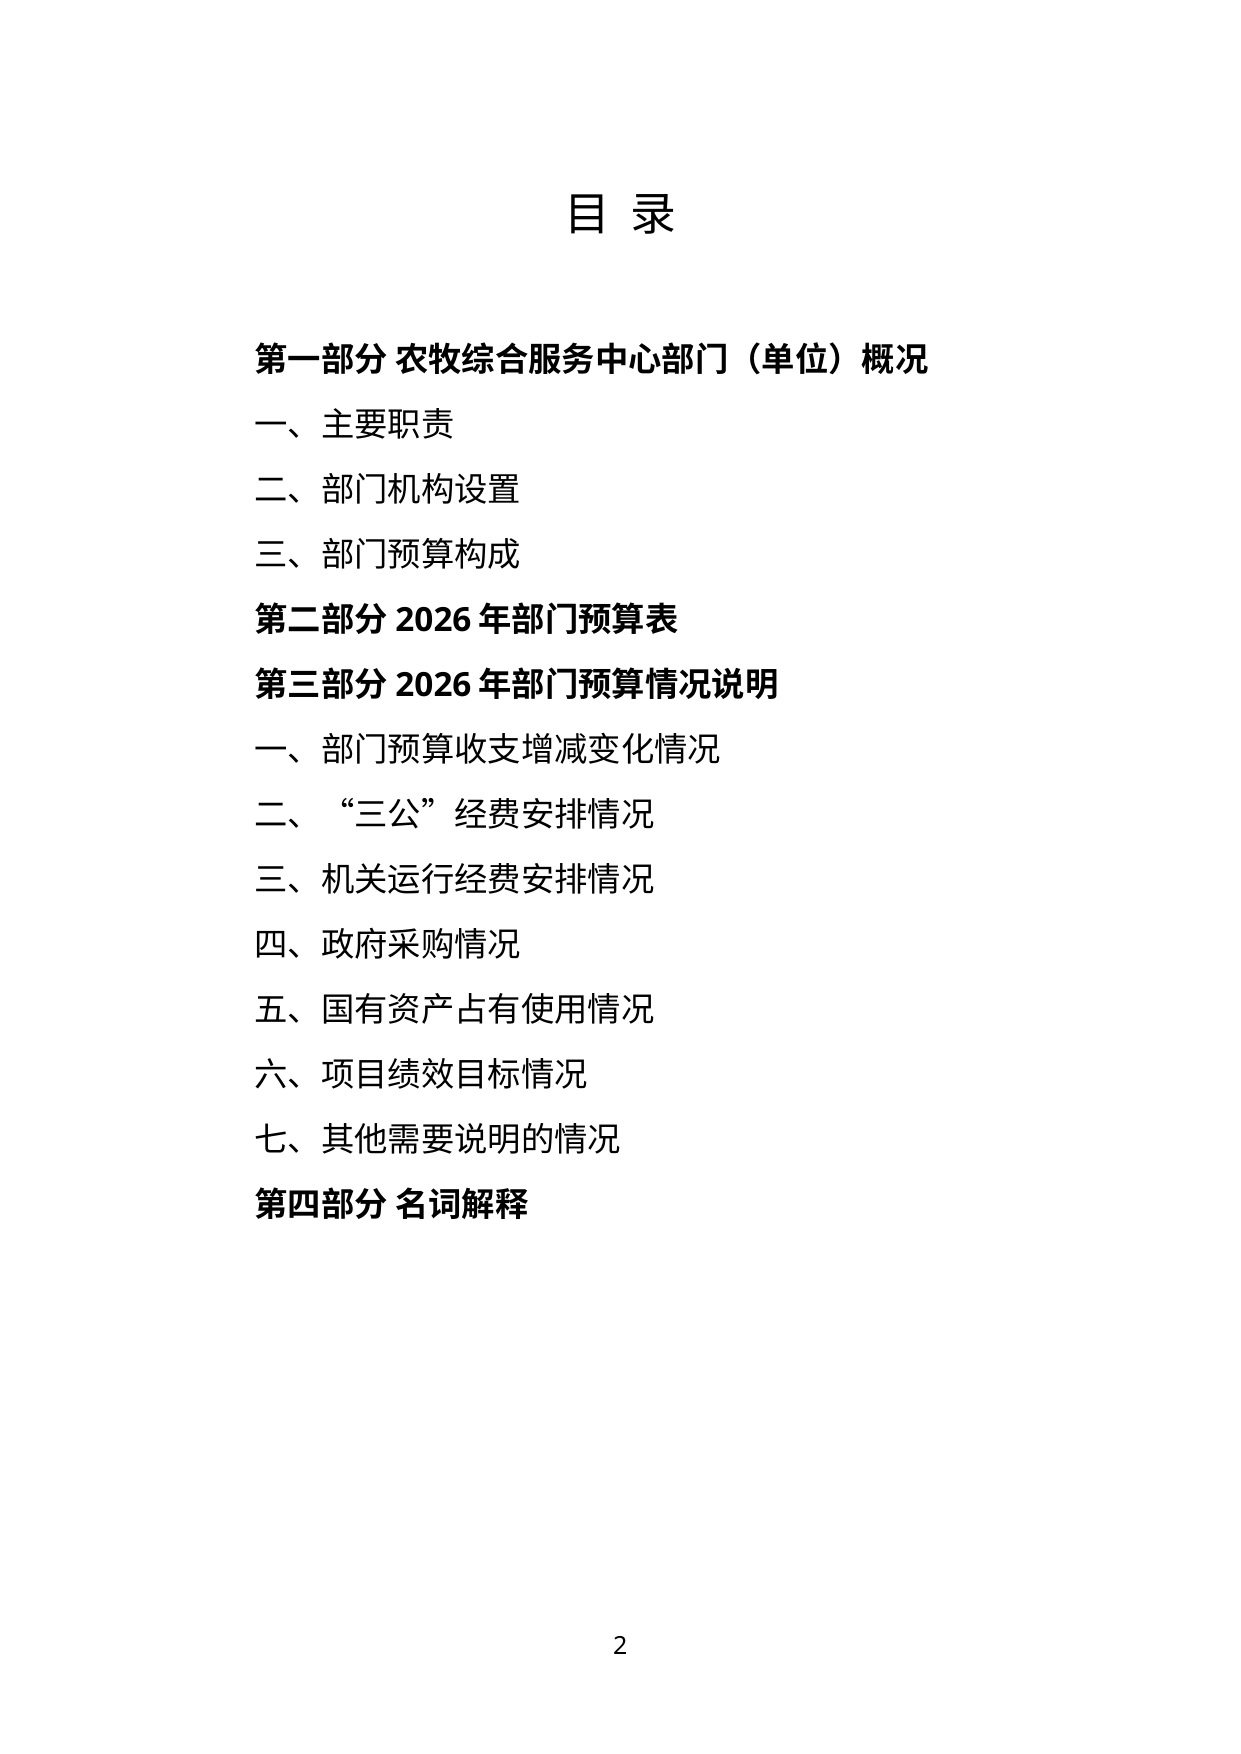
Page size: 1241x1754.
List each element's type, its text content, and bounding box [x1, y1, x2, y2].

text 第二部分 2026年部门预算表 [187, 584, 1053, 649]
text 第一部分 农牧综合服务中心部门（单位）概况 [187, 324, 1053, 389]
text 三、部门预算构成 [187, 519, 1053, 584]
text 二、“三公”经费安排情况 [187, 779, 1053, 844]
text 第三部分 2026年部门预算情况说明 [187, 649, 1053, 714]
text 二、部门机构设置 [187, 454, 1053, 519]
text 六、项目绩效目标情况 [187, 1039, 1053, 1104]
text 一、主要职责 [187, 389, 1053, 454]
text 七、其他需要说明的情况 [187, 1104, 1053, 1169]
text 第四部分 名词解释 [187, 1169, 1053, 1234]
text 目 录 [187, 162, 1053, 259]
text 四、政府采购情况 [187, 909, 1053, 974]
text 一、部门预算收支增减变化情况 [187, 714, 1053, 779]
text 三、机关运行经费安排情况 [187, 844, 1053, 909]
text 五、国有资产占有使用情况 [187, 974, 1053, 1039]
